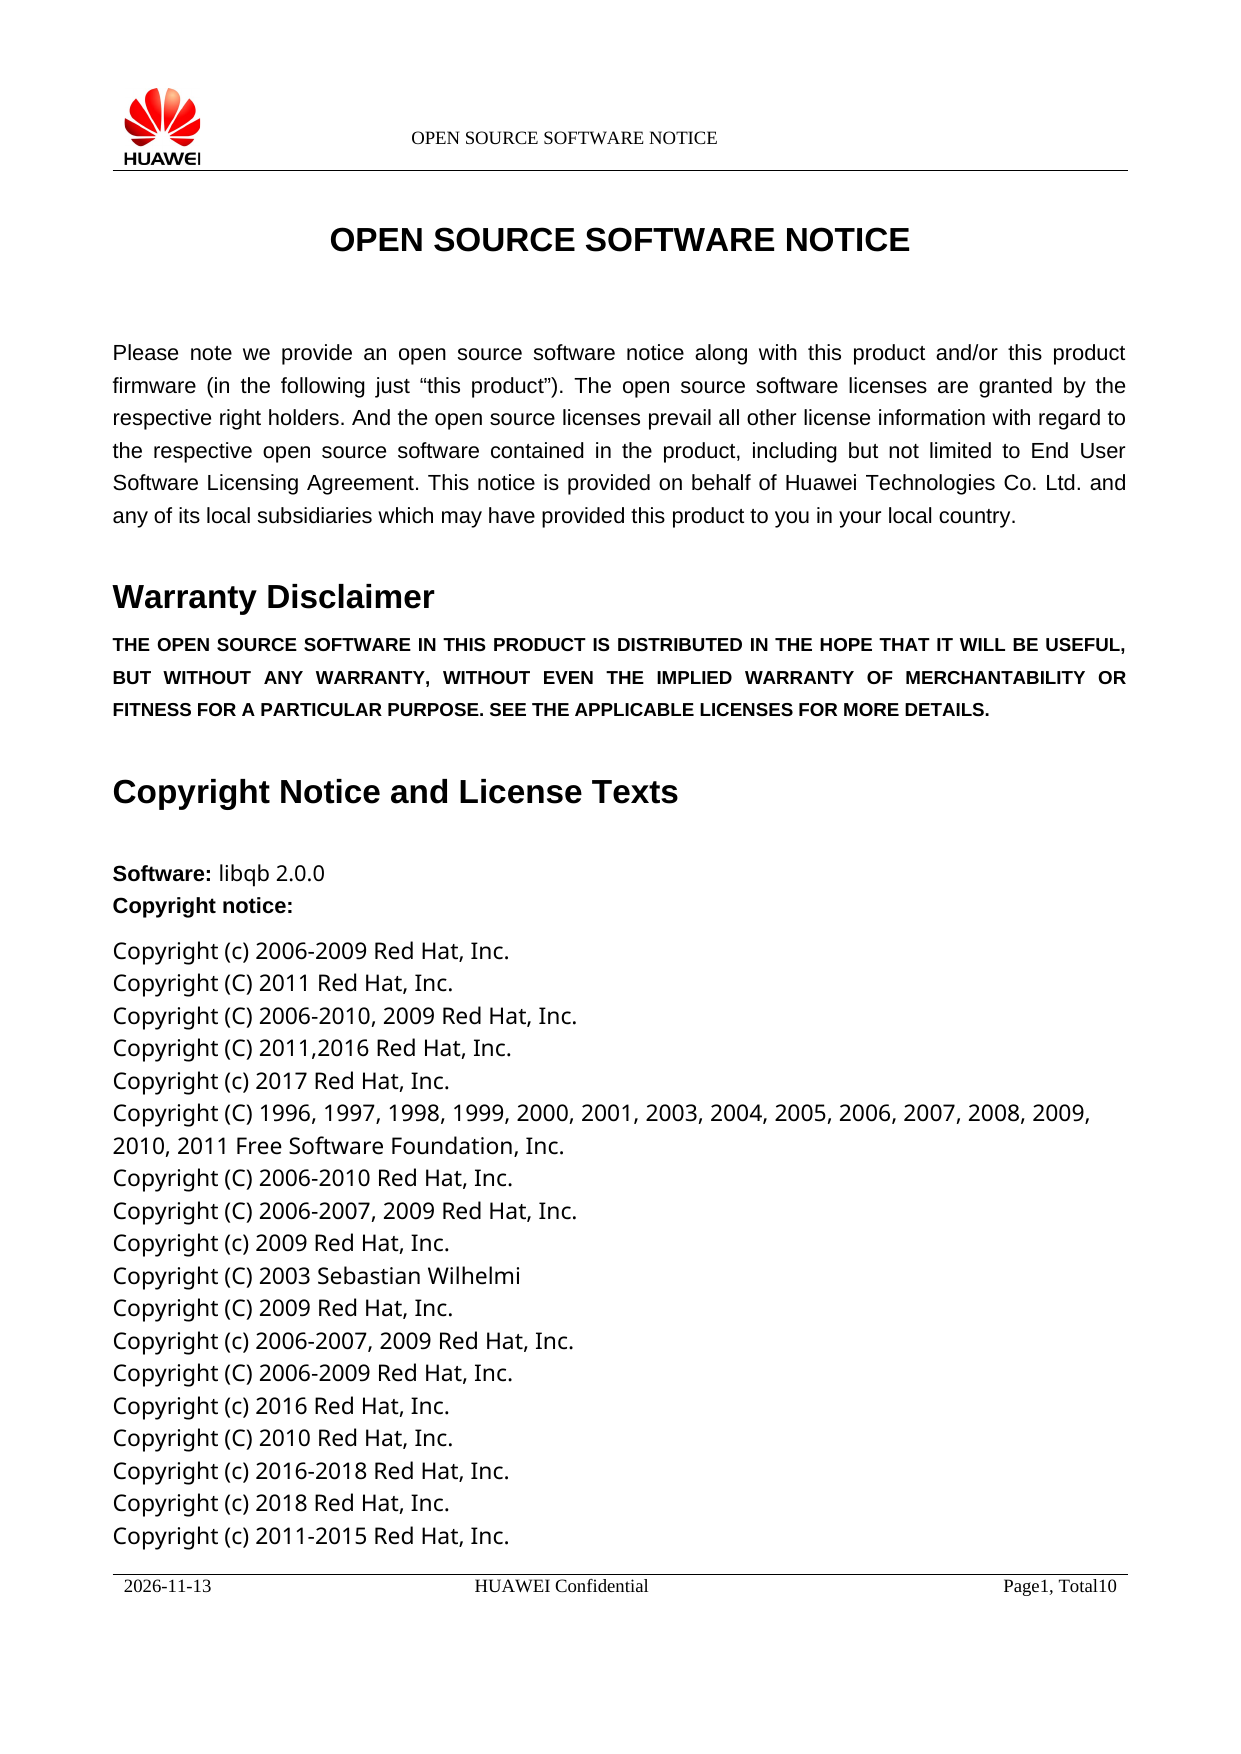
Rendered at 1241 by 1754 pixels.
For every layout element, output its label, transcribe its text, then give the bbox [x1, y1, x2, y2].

text OPEN SOURCE SOFTWARE NOTICE [112, 206, 1128, 271]
text Warranty Disclaimer [112, 564, 1128, 629]
title Software: libqb 2.0.0 [112, 856, 1128, 889]
text Please note we provide an open source software notice along with this product and/or this product firmware (in the following just “this product”). The open source software licenses are granted by the respective right holders. And the open source licenses prevail all other license information with regard to the respective open source software contained in the product, including but not limited to End User Software Licensing Agreement. This notice is provided on behalf of Huawei Technologies Co. Ltd. and any of its local subsidiaries which may have provided this product to you in your local country. [112, 336, 1128, 531]
text The open source software in this product is distributed in the hope that it will be useful, but WITHOUT ANY WARRANTY, without even the implied warranty of MERCHANTABILITY or FITNESS FOR A PARTICULAR PURPOSE. See the applicable licenses for more details. [112, 629, 1128, 726]
picture [124, 88, 201, 165]
text Copyright Notice and License Texts [112, 759, 1128, 824]
text Copyright notice: [112, 889, 1128, 921]
